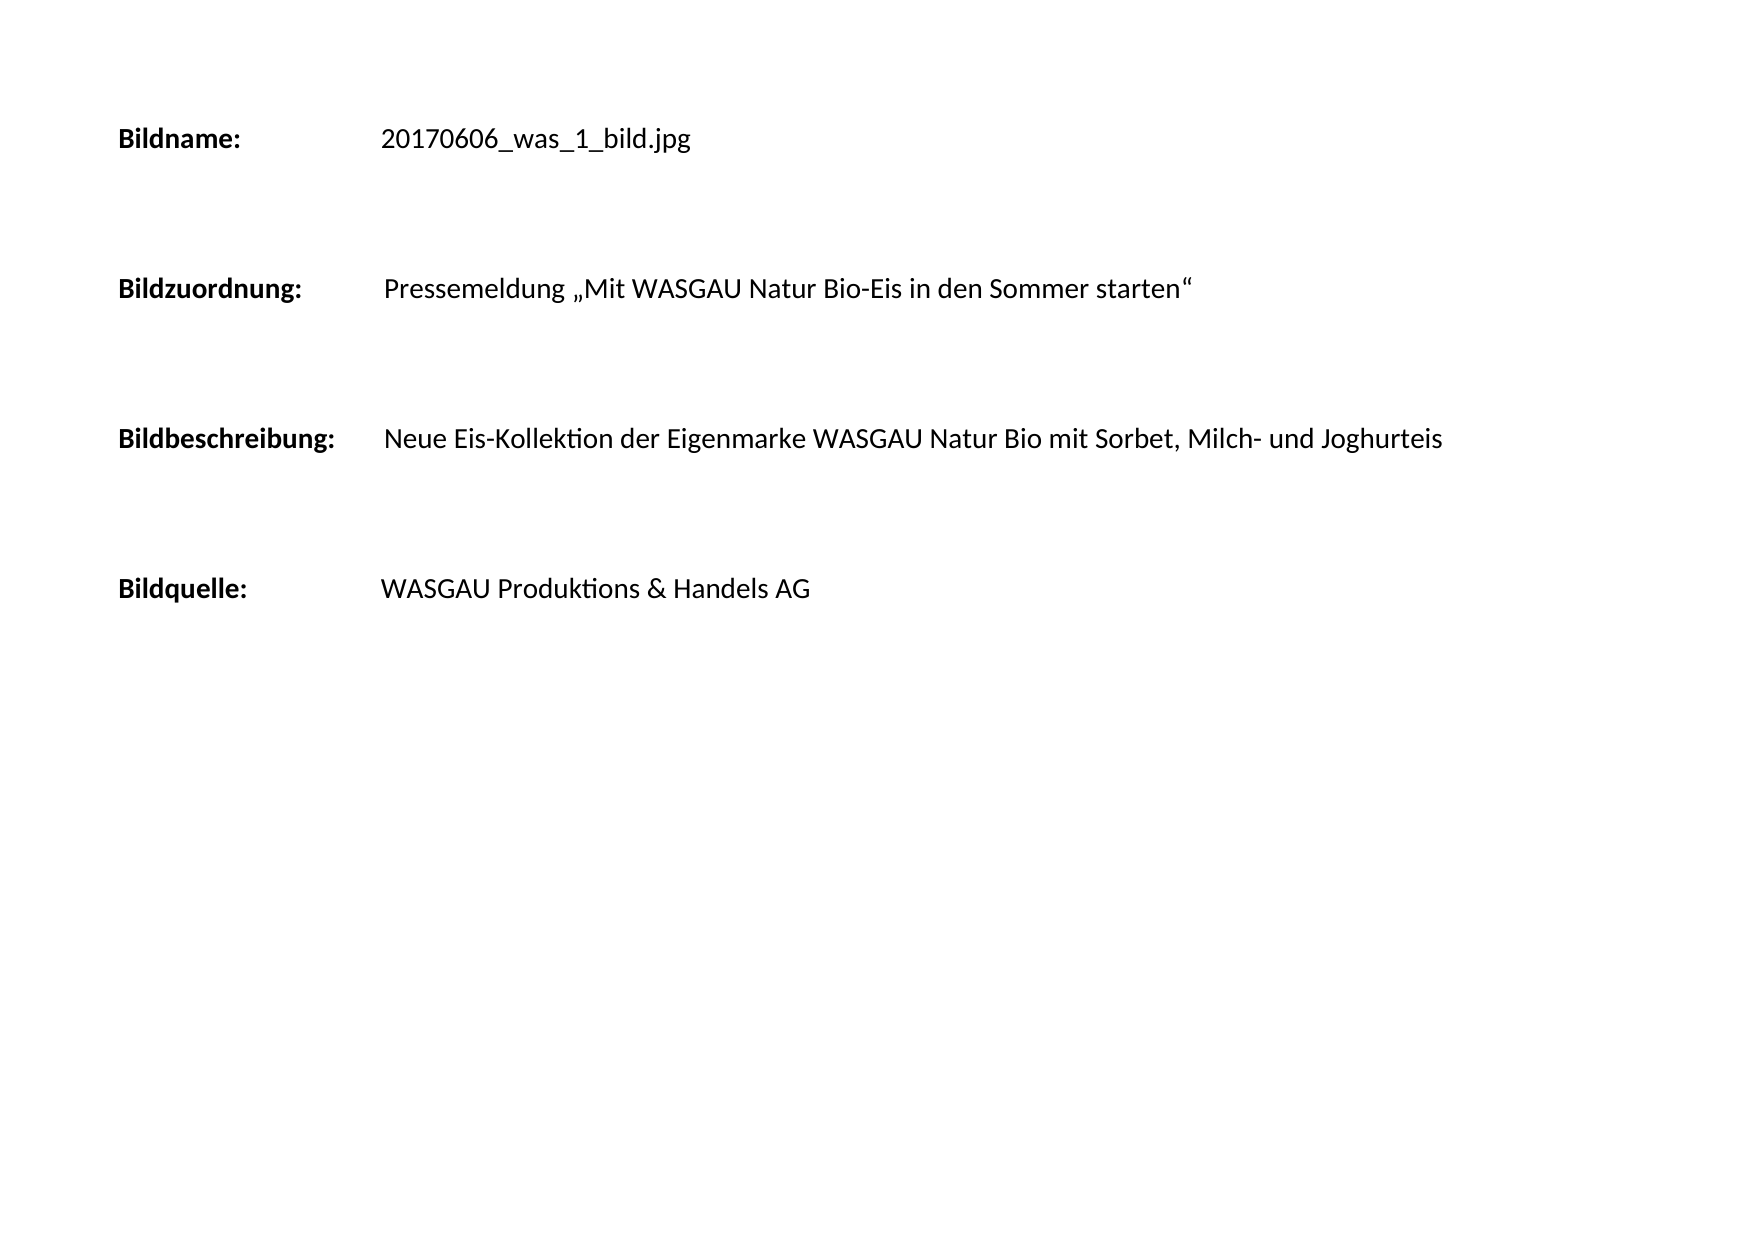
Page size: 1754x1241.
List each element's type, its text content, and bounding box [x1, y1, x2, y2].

text Bildzuordnung: Pressemeldung „Mit WASGAU Natur Bio-Eis in den Sommer starten“ [118, 268, 1636, 306]
text Bildquelle: WASGAU Produktions & Handels AG [118, 568, 1636, 606]
text Bildbeschreibung: Neue Eis-Kollektion der Eigenmarke WASGAU Natur Bio mit Sorbet, Milch- und Joghurteis [118, 418, 1636, 456]
text Bildname: 20170606_was_1_bild.jpg [118, 118, 1636, 156]
